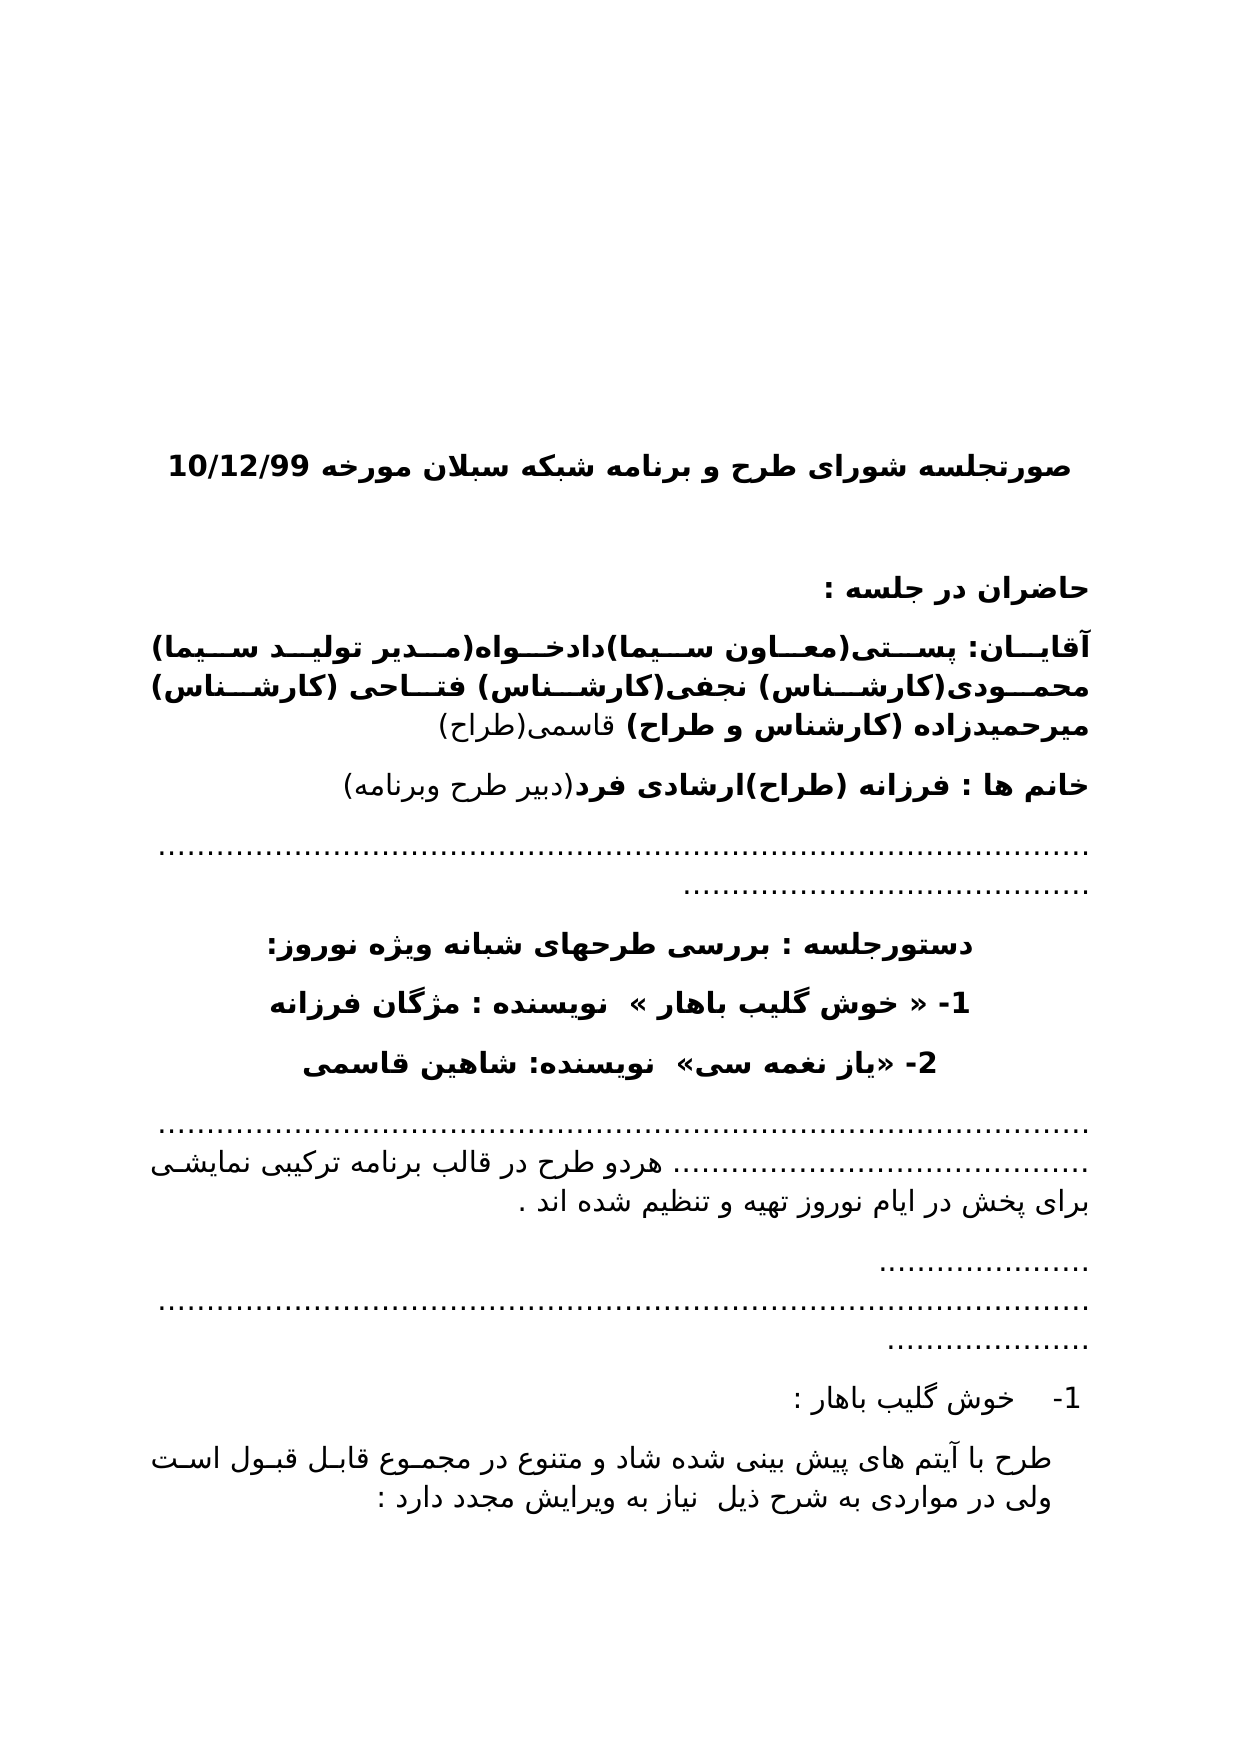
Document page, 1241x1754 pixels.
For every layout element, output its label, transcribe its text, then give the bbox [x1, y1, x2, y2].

text 2- «یاز نغمه سی» نویسنده: شاهین قاسمی [150, 1047, 1090, 1081]
text 1- « خوش گلیب باهار » نویسنده : مژگان فرزانه [150, 987, 1090, 1021]
text آقایان: پستی(معاون سیما)دادخواه(مدیر تولید سیما) محمودی(کارشناس) نجفی(کارشناس) فتاحی (کارشناس) میرحمیدزاده (کارشناس و طراح) قاسمی(طراح) [150, 631, 1090, 743]
text …………………………………………………………………………………………………………………………. هردو طرح در قالب برنامه ترکیبی نمایشی برای پخش در ایام نوروز تهیه و تنظیم شده اند . [150, 1106, 1090, 1218]
text ……..…………..……………………………………………………………………………………………………… [150, 1244, 1090, 1356]
text صورتجلسه شورای طرح و برنامه شبکه سبلان مورخه 10/12/99 [150, 449, 1090, 483]
text دستورجلسه : بررسی طرحهای شبانه ویژه نوروز: [150, 927, 1090, 961]
text ………………………………………………………………………………………………………………………… [150, 828, 1090, 901]
list خوش گلیب باهار : [150, 1382, 1053, 1416]
text خانم ها : فرزانه (طراح)ارشادی فرد(دبیر طرح وبرنامه) [150, 768, 1090, 802]
text حاضران در جلسه : [150, 571, 1090, 605]
text طرح با آیتم های پیش بینی شده شاد و متنوع در مجموع قابل قبول است ولی در مواردی به شرح ذیل نیاز به ویرایش مجدد دارد : [150, 1442, 1053, 1514]
